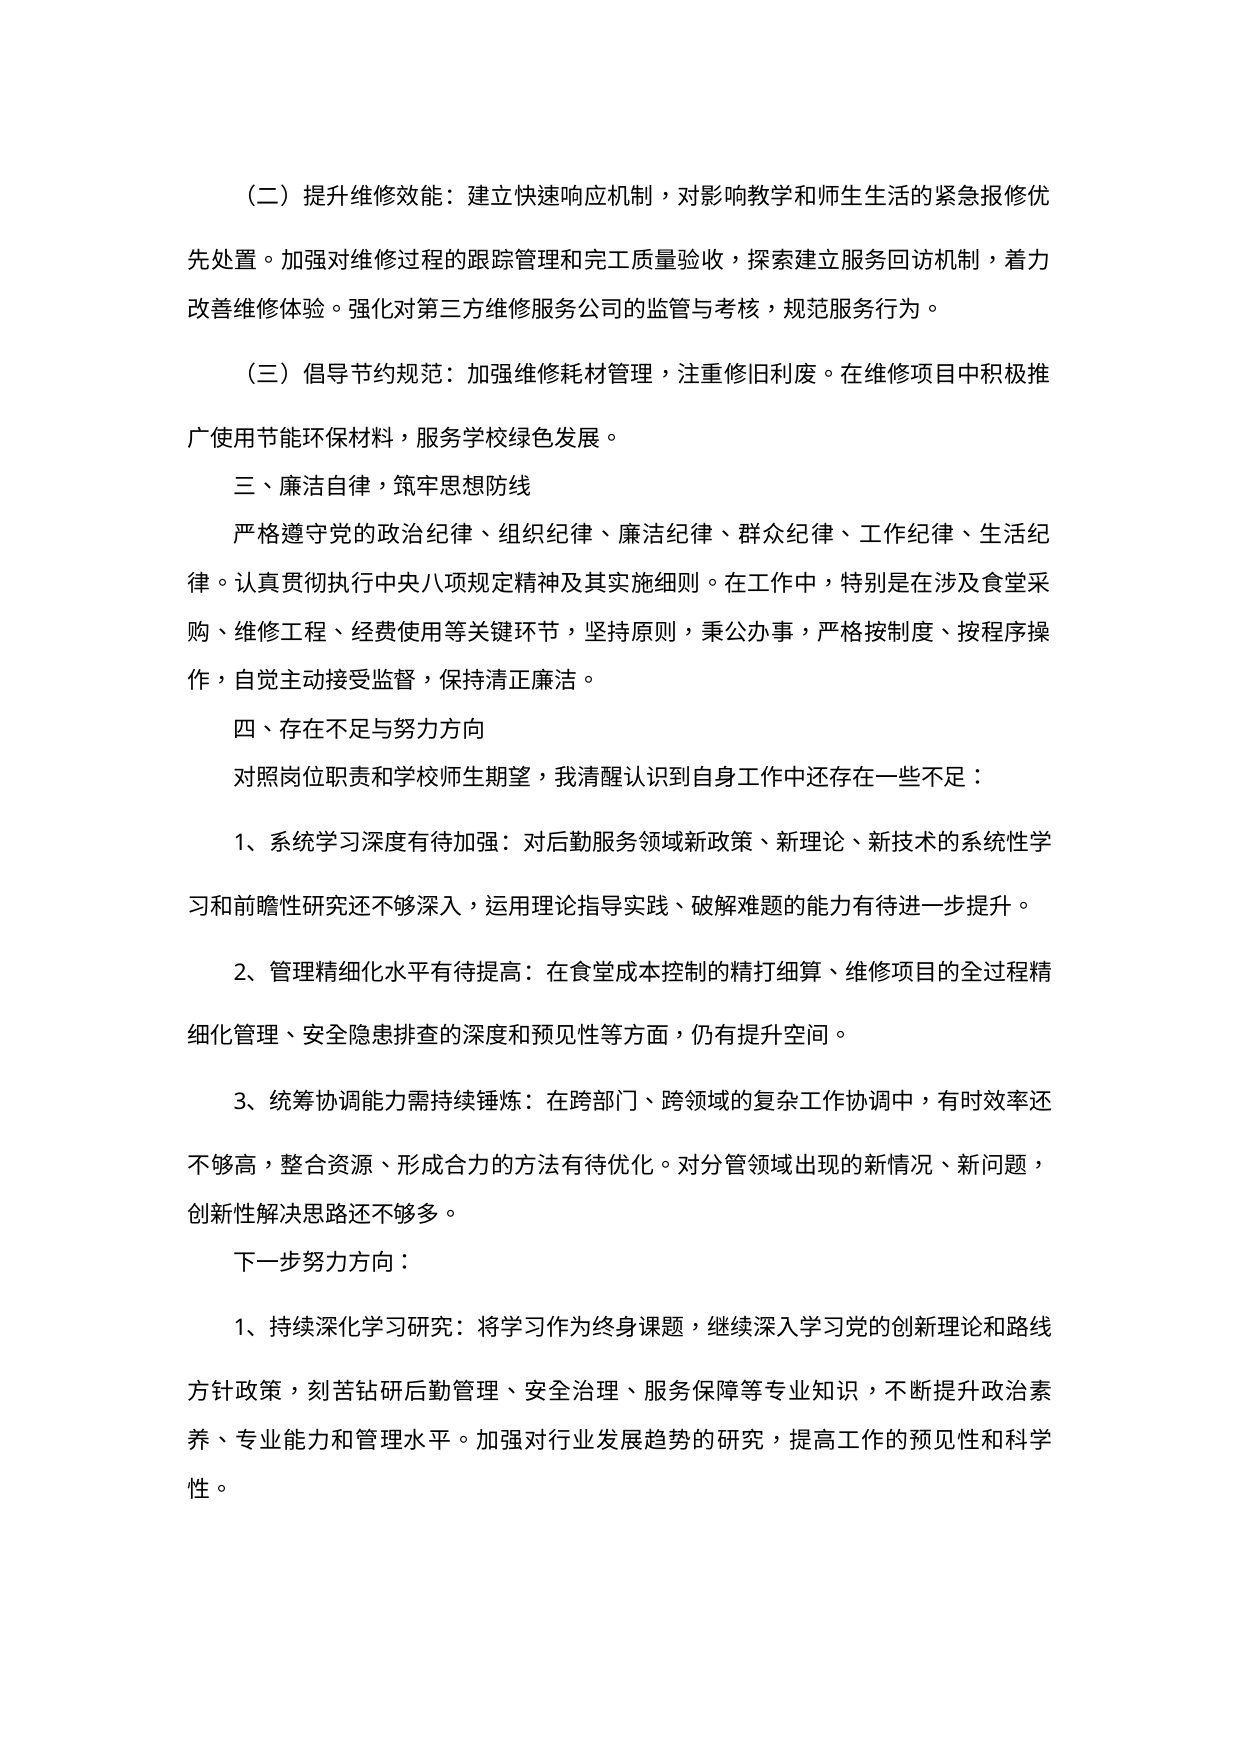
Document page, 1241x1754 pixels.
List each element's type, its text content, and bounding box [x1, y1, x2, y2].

text 1、系统学习深度有待加强：对后勤服务领域新政策、新理论、新技术的系统性学习和前瞻性研究还不够深入，运用理论指导实践、破解难题的能力有待进一步提升。 [187, 808, 1053, 922]
text 下一步努力方向： [187, 1245, 1053, 1278]
text （三）倡导节约规范：加强维修耗材管理，注重修旧利废。在维修项目中积极推广使用节能环保材料，服务学校绿色发展。 [187, 340, 1053, 454]
text 对照岗位职责和学校师生期望，我清醒认识到自身工作中还存在一些不足： [187, 760, 1053, 793]
text 三、廉洁自律，筑牢思想防线 [187, 469, 1053, 502]
text （二）提升维修效能：建立快速响应机制，对影响教学和师生生活的紧急报修优先处置。加强对维修过程的跟踪管理和完工质量验收，探索建立服务回访机制，着力改善维修体验。强化对第三方维修服务公司的监管与考核，规范服务行为。 [187, 162, 1053, 324]
text 3、统筹协调能力需持续锤炼：在跨部门、跨领域的复杂工作协调中，有时效率还不够高，整合资源、形成合力的方法有待优化。对分管领域出现的新情况、新问题，创新性解决思路还不够多。 [187, 1067, 1053, 1229]
text 四、存在不足与努力方向 [187, 712, 1053, 744]
text 2、管理精细化水平有待提高：在食堂成本控制的精打细算、维修项目的全过程精细化管理、安全隐患排查的深度和预见性等方面，仍有提升空间。 [187, 938, 1053, 1051]
text 严格遵守党的政治纪律、组织纪律、廉洁纪律、群众纪律、工作纪律、生活纪律。认真贯彻执行中央八项规定精神及其实施细则。在工作中，特别是在涉及食堂采购、维修工程、经费使用等关键环节，坚持原则，秉公办事，严格按制度、按程序操作，自觉主动接受监督，保持清正廉洁。 [187, 518, 1053, 696]
text 1、持续深化学习研究：将学习作为终身课题，继续深入学习党的创新理论和路线方针政策，刻苦钻研后勤管理、安全治理、服务保障等专业知识，不断提升政治素养、专业能力和管理水平。加强对行业发展趋势的研究，提高工作的预见性和科学性。 [187, 1293, 1053, 1504]
